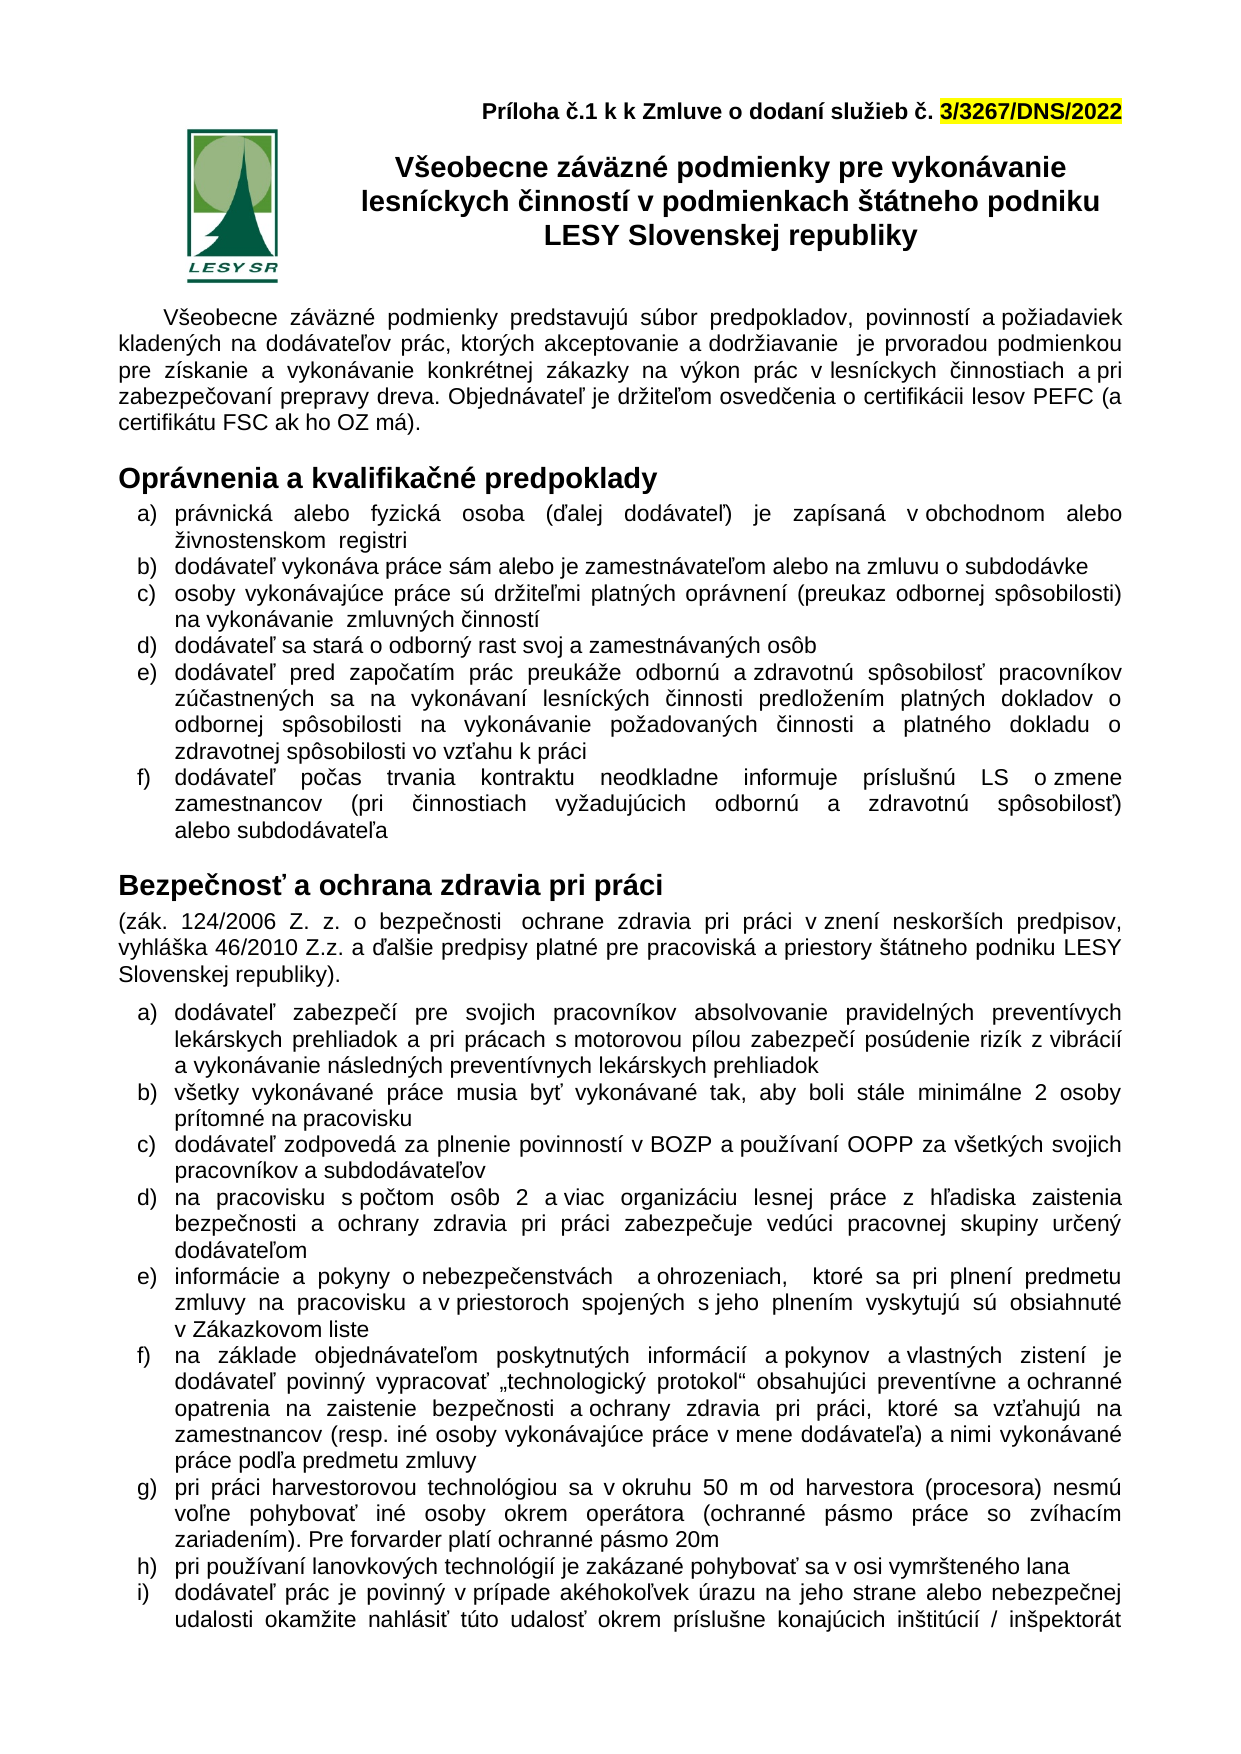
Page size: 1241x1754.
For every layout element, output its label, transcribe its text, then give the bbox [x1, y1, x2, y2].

list informácie a pokyny o nebezpečenstvách a ohrozeniach, ktoré sa pri plnení predmetu zmluvy na pracovisku a v priestoroch spojených s jeho plnením vyskytujú sú obsiahnuté v Zákazkovom liste [137, 1263, 1122, 1342]
list na pracovisku s počtom osôb 2 a viac organizáciu lesnej práce z hľadiska zaistenia bezpečnosti a ochrany zdravia pri práci zabezpečuje vedúci pracovnej skupiny určený dodávateľom [137, 1184, 1122, 1263]
list všetky vykonávané práce musia byť vykonávané tak, aby boli stále minimálne 2 osoby prítomné na pracovisku [137, 1078, 1122, 1131]
text Všeobecne záväzné podmienky pre vykonávanie lesníckych činností v podmienkach štátneho podniku LESY Slovenskej republiky [340, 151, 1122, 251]
list dodávateľ sa stará o odborný rast svoj a zamestnávaných osôb [137, 632, 1122, 658]
text Všeobecne záväzné podmienky predstavujú súbor predpokladov, povinností a požiadaviek kladených na dodávateľov prác, ktorých akceptovanie a dodržiavanie je prvoradou podmienkou pre získanie a vykonávanie konkrétnej zákazky na výkon prác v lesníckych činnostiach a pri zabezpečovaní prepravy dreva. Objednávateľ je držiteľom osvedčenia o certifikácii lesov PEFC (a certifikátu FSC ak ho OZ má). [118, 304, 1122, 436]
list pri používaní lanovkových technológií je zakázané pohybovať sa v osi vymršteného lana [137, 1553, 1122, 1579]
text Príloha č.1 k k Zmluve o dodaní služieb č. 3/3267/DNS/2022 [118, 98, 940, 124]
list dodávateľ počas trvania kontraktu neodkladne informuje príslušnú LS o zmene zamestnancov (pri činnostiach vyžadujúcich odbornú a zdravotnú spôsobilosť) alebo subdodávateľa [137, 764, 1122, 843]
list dodávateľ zodpovedá za plnenie povinností v BOZP a používaní OOPP za všetkých svojich pracovníkov a subdodávateľov [137, 1131, 1122, 1184]
list pri práci harvestorovou technológiou sa v okruhu 50 m od harvestora (procesora) nesmú voľne pohybovať iné osoby okrem operátora (ochranné pásmo práce so zvíhacím zariadením). Pre forvarder platí ochranné pásmo 20m [137, 1474, 1122, 1553]
picture [183, 125, 278, 285]
text (zák. 124/2006 Z. z. o bezpečnosti ochrane zdravia pri práci v znení neskorších predpisov, vyhláška 46/2010 Z.z. a ďalšie predpisy platné pre pracoviská a priestory štátneho podniku LESY Slovenskej republiky). [118, 908, 1122, 987]
list právnická alebo fyzická osoba (ďalej dodávateľ) je zapísaná v obchodnom alebo živnostenskom registri [137, 500, 1122, 553]
list dodávateľ zabezpečí pre svojich pracovníkov absolvovanie pravidelných preventívych lekárskych prehliadok a pri prácach s motorovou pílou zabezpečí posúdenie rizík z vibrácií a vykonávanie následných preventívnych lekárskych prehliadok [137, 999, 1122, 1078]
list na základe objednávateľom poskytnutých informácií a pokynov a vlastných zistení je dodávateľ povinný vypracovať „technologický protokol“ obsahujúci preventívne a ochranné opatrenia na zaistenie bezpečnosti a ochrany zdravia pri práci, ktoré sa vzťahujú na zamestnancov (resp. iné osoby vykonávajúce práce v mene dodávateľa) a nimi vykonávané práce podľa predmetu zmluvy [137, 1342, 1122, 1474]
list dodávateľ vykonáva práce sám alebo je zamestnávateľom alebo na zmluvu o subdodávke [137, 553, 1122, 579]
subtitle Bezpečnosť a ochrana zdravia pri práci [118, 868, 1122, 902]
list dodávateľ pred započatím prác preukáže odbornú a zdravotnú spôsobilosť pracovníkov zúčastnených sa na vykonávaní lesníckých činnosti predložením platných dokladov o odbornej spôsobilosti na vykonávanie požadovaných činnosti a platného dokladu o zdravotnej spôsobilosti vo vzťahu k práci [137, 658, 1122, 764]
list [137, 1579, 1122, 1632]
subtitle Oprávnenia a kvalifikačné predpoklady [118, 461, 1122, 494]
list osoby vykonávajúce práce sú držiteľmi platných oprávnení (preukaz odbornej spôsobilosti) na vykonávanie zmluvných činností [137, 579, 1122, 632]
